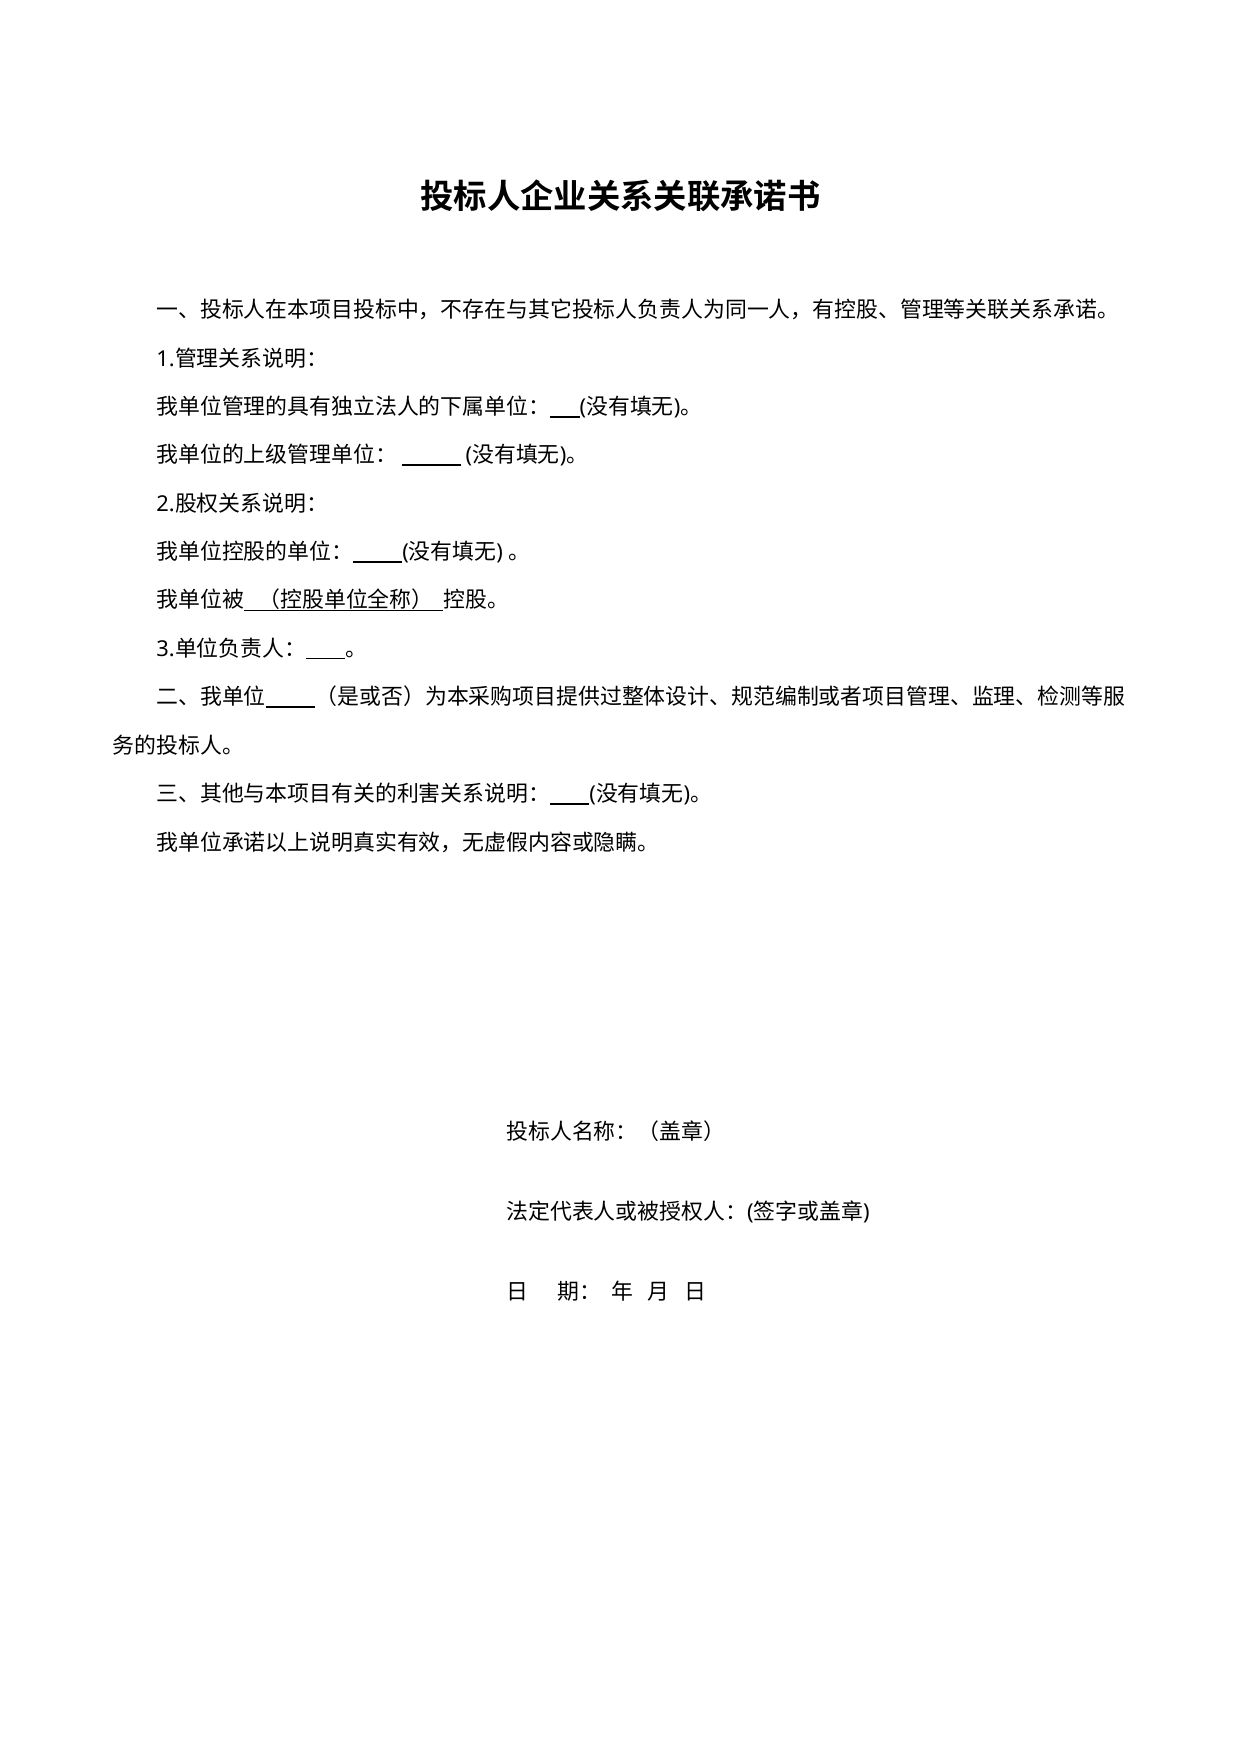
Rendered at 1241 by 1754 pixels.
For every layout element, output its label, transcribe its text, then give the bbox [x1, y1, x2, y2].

text 二、我单位 （是或否）为本采购项目提供过整体设计、规范编制或者项目管理、监理、检测等服务的投标人。 [112, 679, 1128, 760]
text 我单位控股的单位： (没有填无) 。 [112, 534, 1128, 566]
text 一、投标人在本项目投标中，不存在与其它投标人负责人为同一人，有控股、管理等关联关系承诺。 [112, 292, 1128, 324]
text 日 期： 年 月 日 [112, 1274, 1128, 1306]
text 3.单位负责人： 。 [112, 630, 1128, 663]
text 我单位承诺以上说明真实有效，无虚假内容或隐瞒。 [112, 824, 1128, 857]
text 1.管理关系说明： [112, 340, 1128, 373]
list 投标人企业关系关联承诺书 [112, 162, 1128, 227]
text 我单位被 （控股单位全称） 控股。 [112, 582, 1128, 614]
text 我单位的上级管理单位： (没有填无)。 [112, 437, 1128, 469]
text 法定代表人或被授权人：(签字或盖章) [112, 1193, 1128, 1226]
text 三、其他与本项目有关的利害关系说明： (没有填无)。 [112, 776, 1128, 808]
text 2.股权关系说明： [112, 485, 1128, 518]
text 投标人名称：（盖章） [112, 1113, 1128, 1146]
text 我单位管理的具有独立法人的下属单位： (没有填无)。 [112, 389, 1128, 421]
